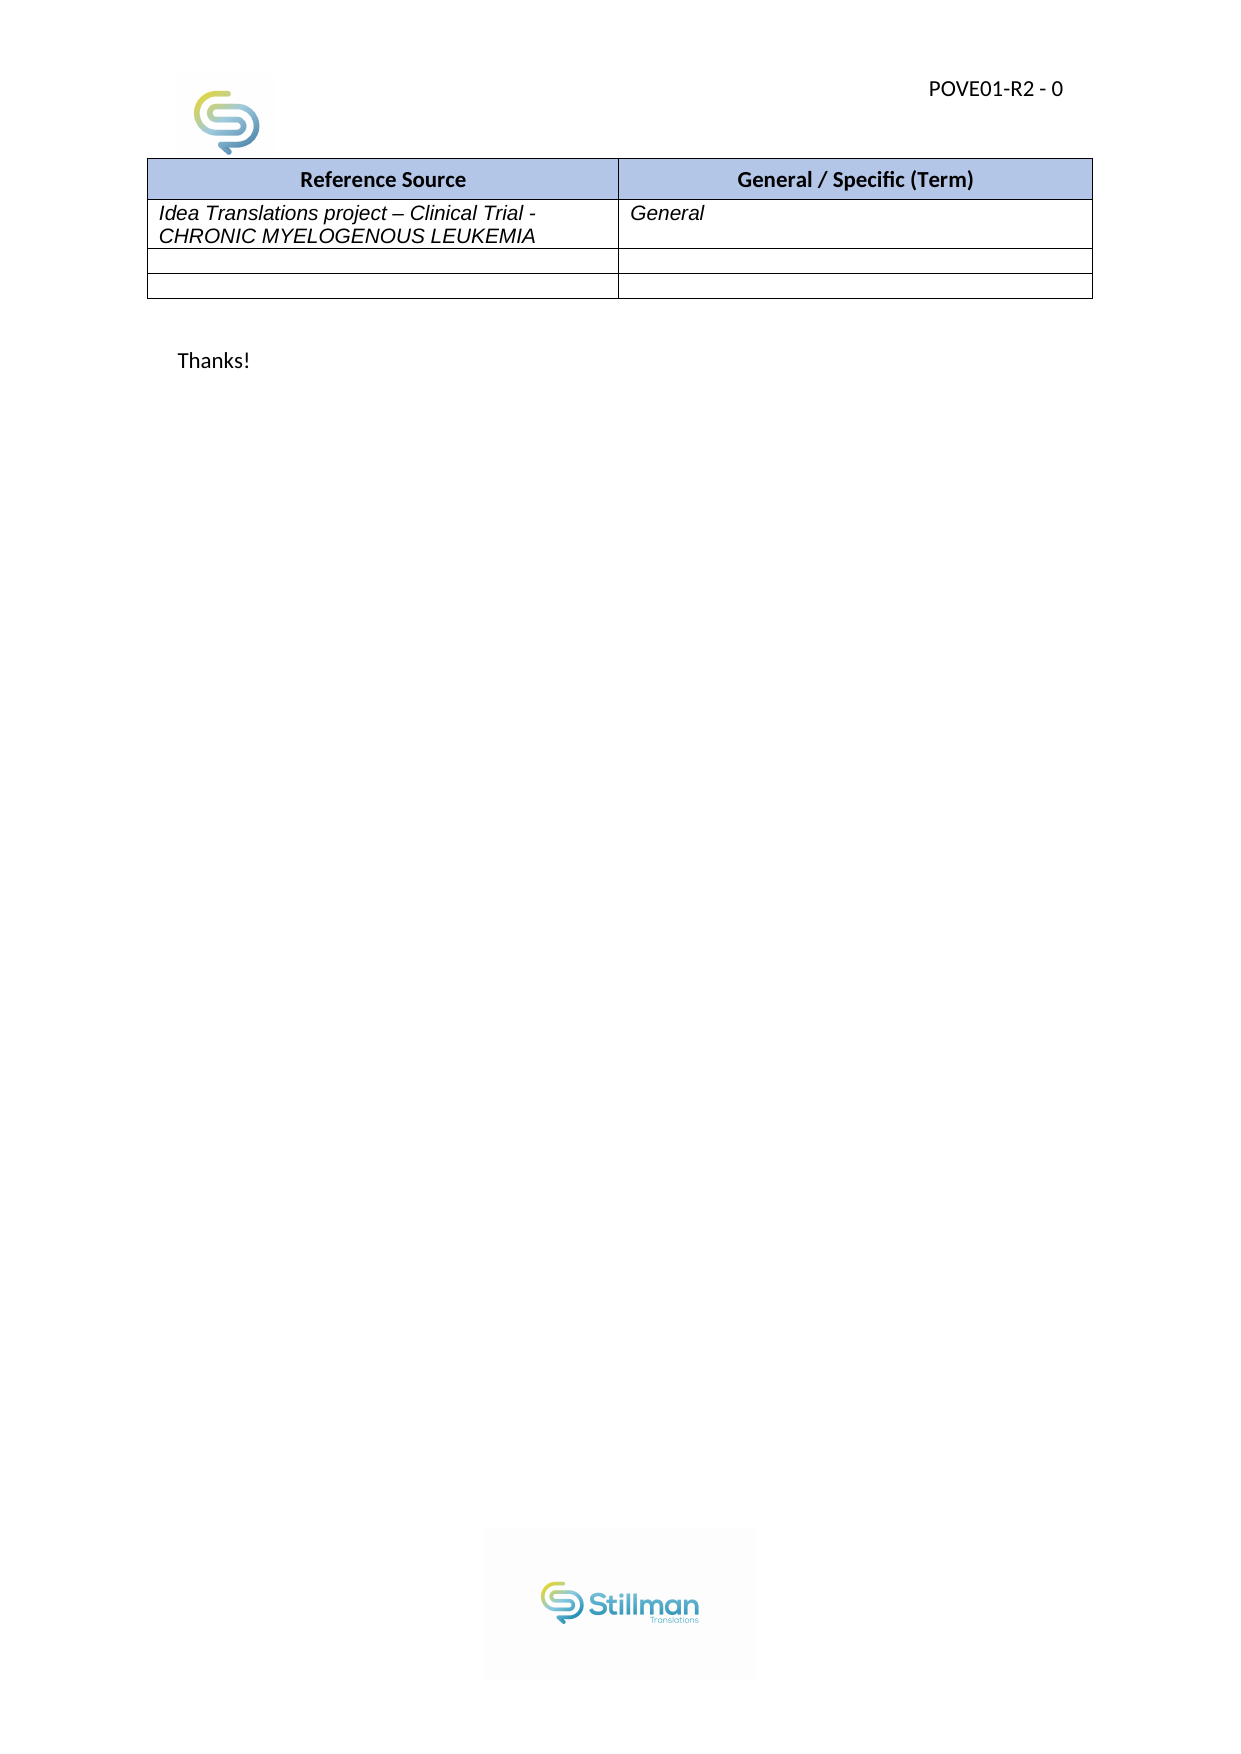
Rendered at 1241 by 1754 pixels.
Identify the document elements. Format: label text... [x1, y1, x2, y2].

table_cell General [619, 200, 1092, 248]
table_cell [619, 249, 1092, 273]
table_cell Idea Translations project – Clinical Trial - CHRONIC MYELOGENOUS LEUKEMIA [148, 200, 618, 248]
table_cell [148, 274, 618, 298]
table_cell [619, 274, 1092, 298]
table_header Reference Source [148, 159, 618, 199]
picture [177, 73, 276, 158]
table_cell [148, 249, 618, 273]
text Thanks! [177, 346, 1063, 374]
picture [483, 1527, 757, 1681]
table_header General / Specific (Term) [619, 159, 1092, 199]
